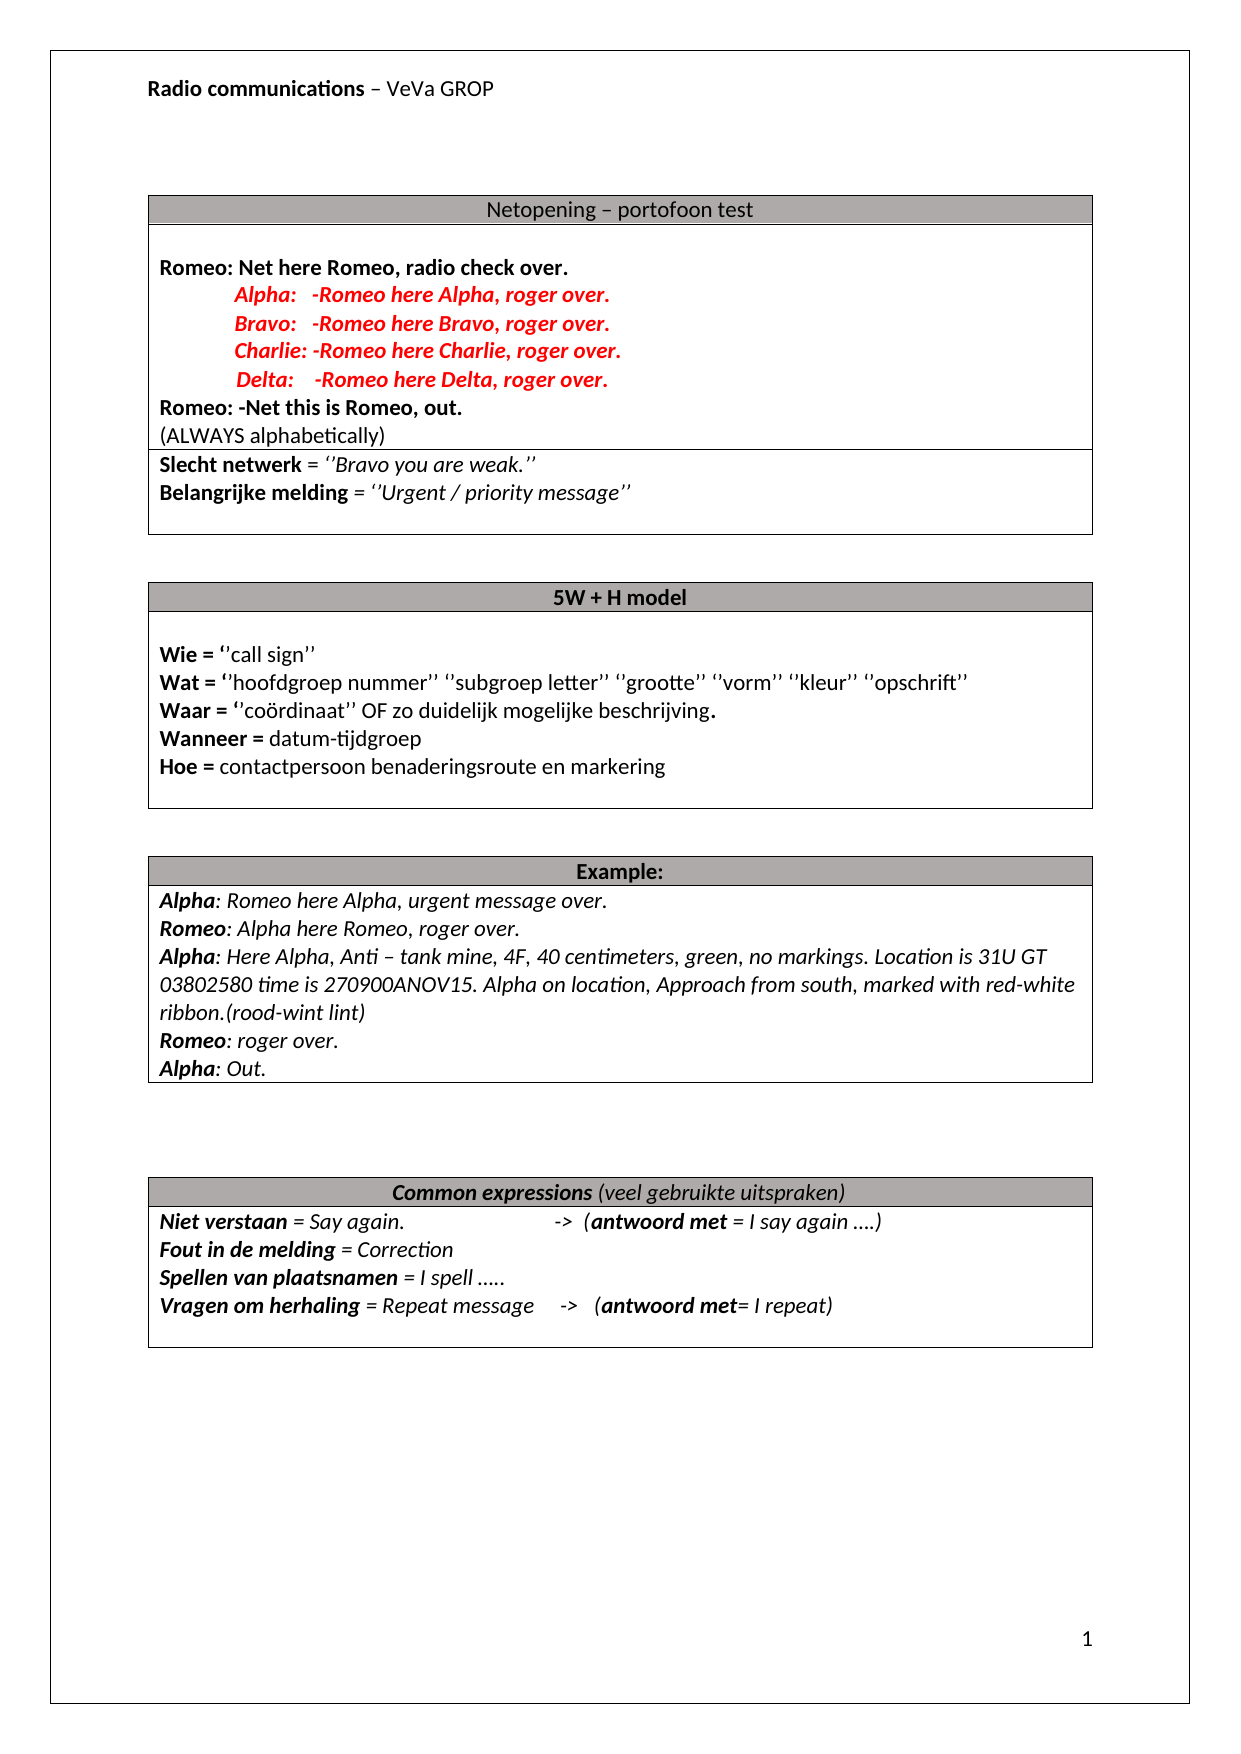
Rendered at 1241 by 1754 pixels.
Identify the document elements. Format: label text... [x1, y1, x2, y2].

table_header Common expressions (veel gebruikte uitspraken) [149, 1178, 1092, 1206]
table_header Netopening – portofoon test [149, 196, 1092, 223]
table_cell Slecht netwerk = ‘’Bravo you are weak.’’ Belangrijke melding = ‘’Urgent / priority message’’ [149, 450, 1092, 534]
table_header Example: [149, 857, 1092, 885]
table_cell Alpha: Romeo here Alpha, urgent message over. Romeo: Alpha here Romeo, roger over. Alpha: Here Alpha, Anti – tank mine, 4F, 40 centimeters, green, no markings. Location is 31U GT 03802580 time is 270900ANOV15. Alpha on location, Approach from south, marked with red-white ribbon.(rood-wint lint) Romeo: roger over. Alpha: Out. [149, 886, 1092, 1082]
table_cell Wie = ‘’call sign’’ Wat = ‘’hoofdgroep nummer’’ ‘’subgroep letter’’ ‘’grootte’’ ‘’vorm’’ ‘’kleur’’ ‘’opschrift’’ Waar = ‘’coördinaat’’ OF zo duidelijk mogelijke beschrijving. Wanneer = datum-tijdgroep Hoe = contactpersoon benaderingsroute en markering [149, 612, 1092, 808]
table_cell Niet verstaan = Say again. -> (antwoord met = I say again ….) Fout in de melding = Correction Spellen van plaatsnamen = I spell ….. Vragen om herhaling = Repeat message -> (antwoord met= I repeat) [149, 1207, 1092, 1347]
table_cell Romeo: Net here Romeo, radio check over. Alpha: -Romeo here Alpha, roger over. Bravo: -Romeo here Bravo, roger over. Charlie: -Romeo here Charlie, roger over. Delta: -Romeo here Delta, roger over. Romeo: -Net this is Romeo, out. (ALWAYS alphabetically) [149, 225, 1092, 449]
table_header 5W + H model [149, 583, 1092, 611]
